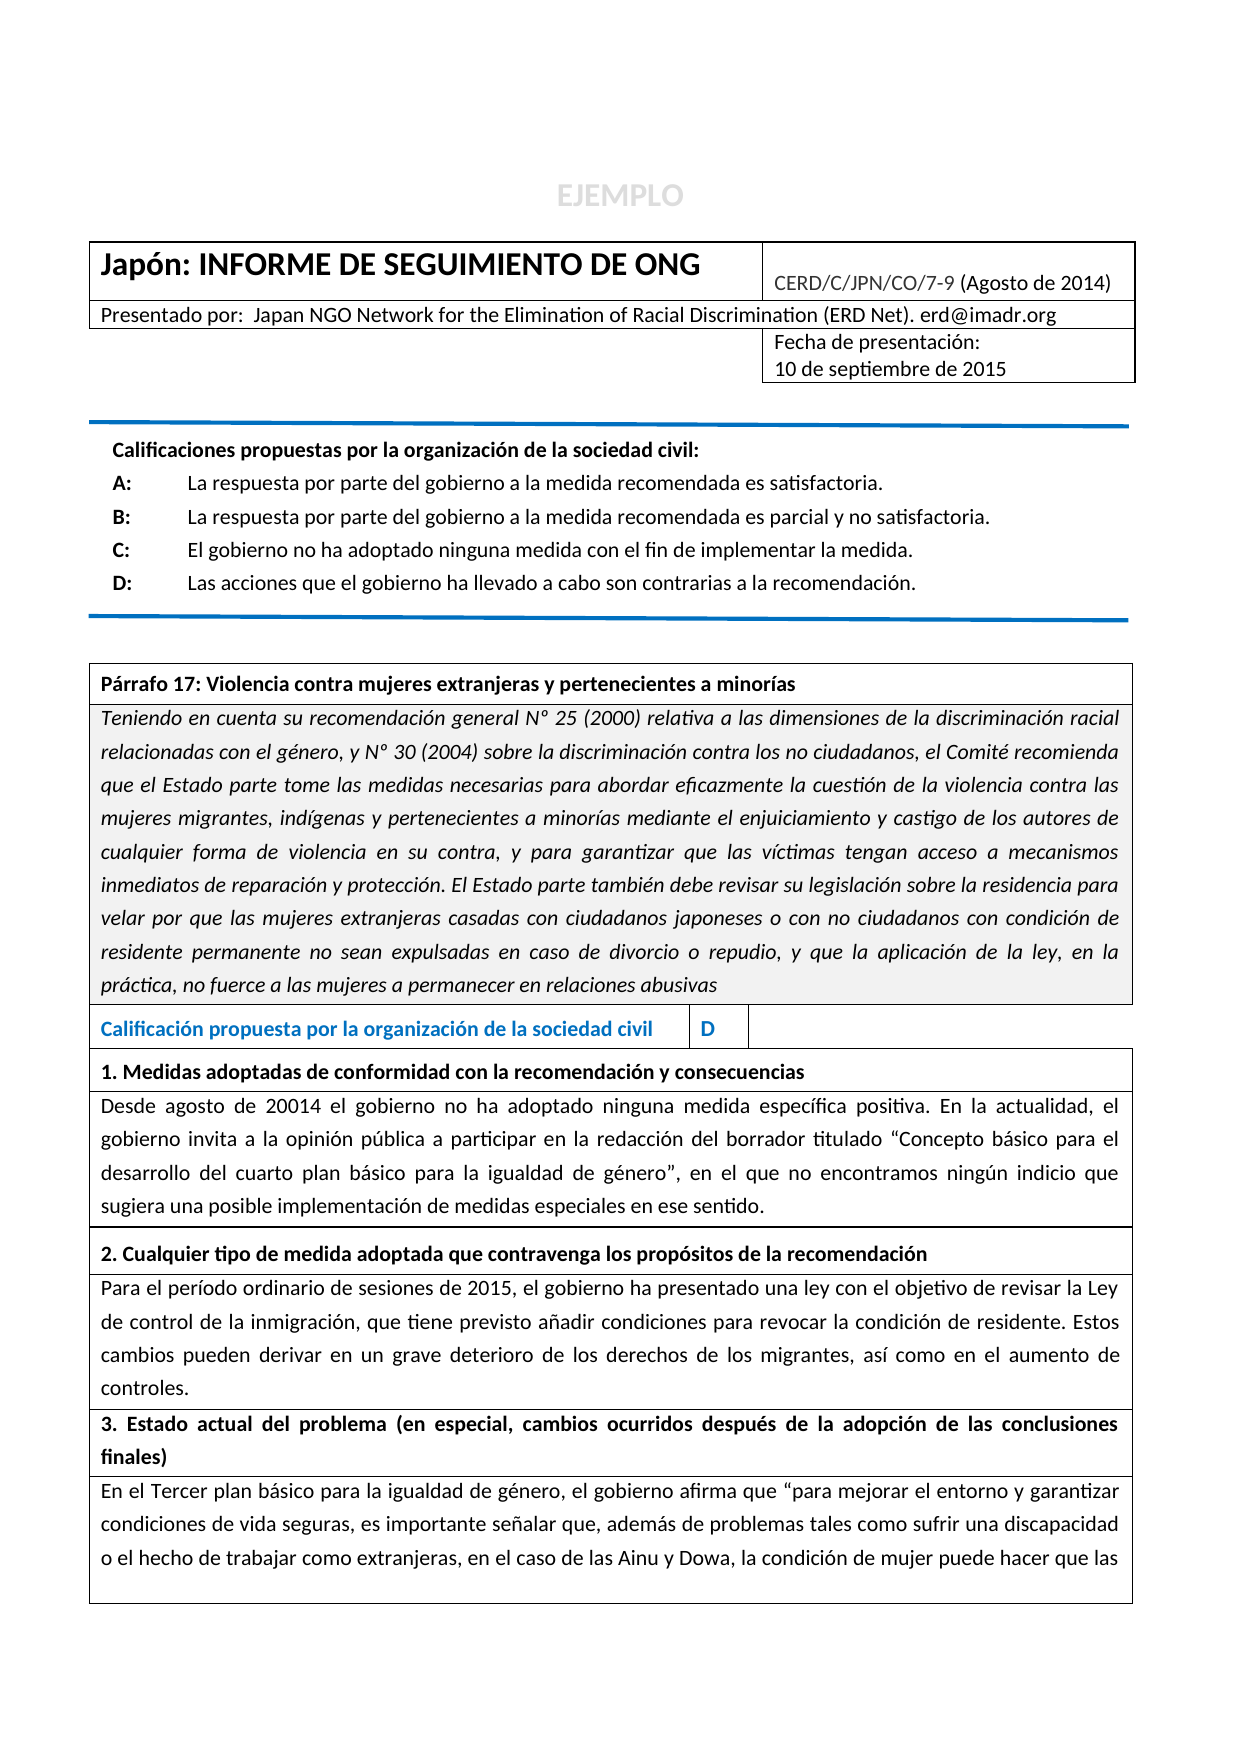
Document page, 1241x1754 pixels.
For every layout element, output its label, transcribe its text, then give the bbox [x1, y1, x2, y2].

text D: Las acciones que el gobierno ha llevado a cabo son contrarias a la recomendación. [112, 569, 1128, 596]
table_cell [90, 1477, 1132, 1603]
table_cell 3. Estado actual del problema (en especial, cambios ocurridos después de la adopción de las conclusiones finales) [90, 1410, 1132, 1476]
text EJEMPLO [112, 174, 1128, 215]
table_cell Teniendo en cuenta su recomendación general Nº 25 (2000) relativa a las dimensiones de la discriminación racial relacionadas con el género, y Nº 30 (2004) sobre la discriminación contra los no ciudadanos, el Comité recomienda que el Estado parte tome las medidas necesarias para abordar eficazmente la cuestión de la violencia contra las mujeres migrantes, indígenas y pertenecientes a minorías mediante el enjuiciamiento y castigo de los autores de cualquier forma de violencia en su contra, y para garantizar que las víctimas tengan acceso a mecanismos inmediatos de reparación y protección. El Estado parte también debe revisar su legislación sobre la residencia para velar por que las mujeres extranjeras casadas con ciudadanos japoneses o con no ciudadanos con condición de residente permanente no sean expulsadas en caso de divorcio o repudio, y que la aplicación de la ley, en la práctica, no fuerce a las mujeres a permanecer en relaciones abusivas [90, 705, 1132, 1004]
table_cell 1. Medidas adoptadas de conformidad con la recomendación y consecuencias [90, 1049, 1132, 1091]
table_cell 2. Cualquier tipo de medida adoptada que contravenga los propósitos de la recomendación [90, 1228, 1132, 1273]
text C: El gobierno no ha adoptado ninguna medida con el fin de implementar la medida. [112, 536, 1128, 563]
table_cell Calificación propuesta por la organización de la sociedad civil [90, 1005, 689, 1048]
table_cell Fecha de presentación: 10 de septiembre de 2015 [763, 329, 1134, 382]
table_cell D [690, 1005, 748, 1048]
table_cell Para el período ordinario de sesiones de 2015, el gobierno ha presentado una ley con el objetivo de revisar la Ley de control de la inmigración, que tiene previsto añadir condiciones para revocar la condición de residente. Estos cambios pueden derivar en un grave deterioro de los derechos de los migrantes, así como en el aumento de controles. [90, 1275, 1132, 1409]
text B: La respuesta por parte del gobierno a la medida recomendada es parcial y no satisfactoria. [112, 503, 1128, 529]
table_cell Desde agosto de 20014 el gobierno no ha adoptado ninguna medida específica positiva. En la actualidad, el gobierno invita a la opinión pública a participar en la redacción del borrador titulado “Concepto básico para el desarrollo del cuarto plan básico para la igualdad de género”, en el que no encontramos ningún indicio que sugiera una posible implementación de medidas especiales en ese sentido. [90, 1092, 1132, 1226]
text A: La respuesta por parte del gobierno a la medida recomendada es satisfactoria. [112, 469, 1128, 496]
table_cell Presentado por: Japan NGO Network for the Elimination of Racial Discrimination (ERD Net). erd@imadr.org [90, 301, 1134, 327]
table_header Japón: INFORME DE SEGUIMIENTO DE ONG [90, 243, 762, 300]
table_header CERD/C/JPN/CO/7-9 (Agosto de 2014) [763, 243, 1134, 300]
text Calificaciones propuestas por la organización de la sociedad civil: [112, 436, 1128, 463]
table_header Párrafo 17: Violencia contra mujeres extranjeras y pertenecientes a minorías [90, 664, 1132, 703]
